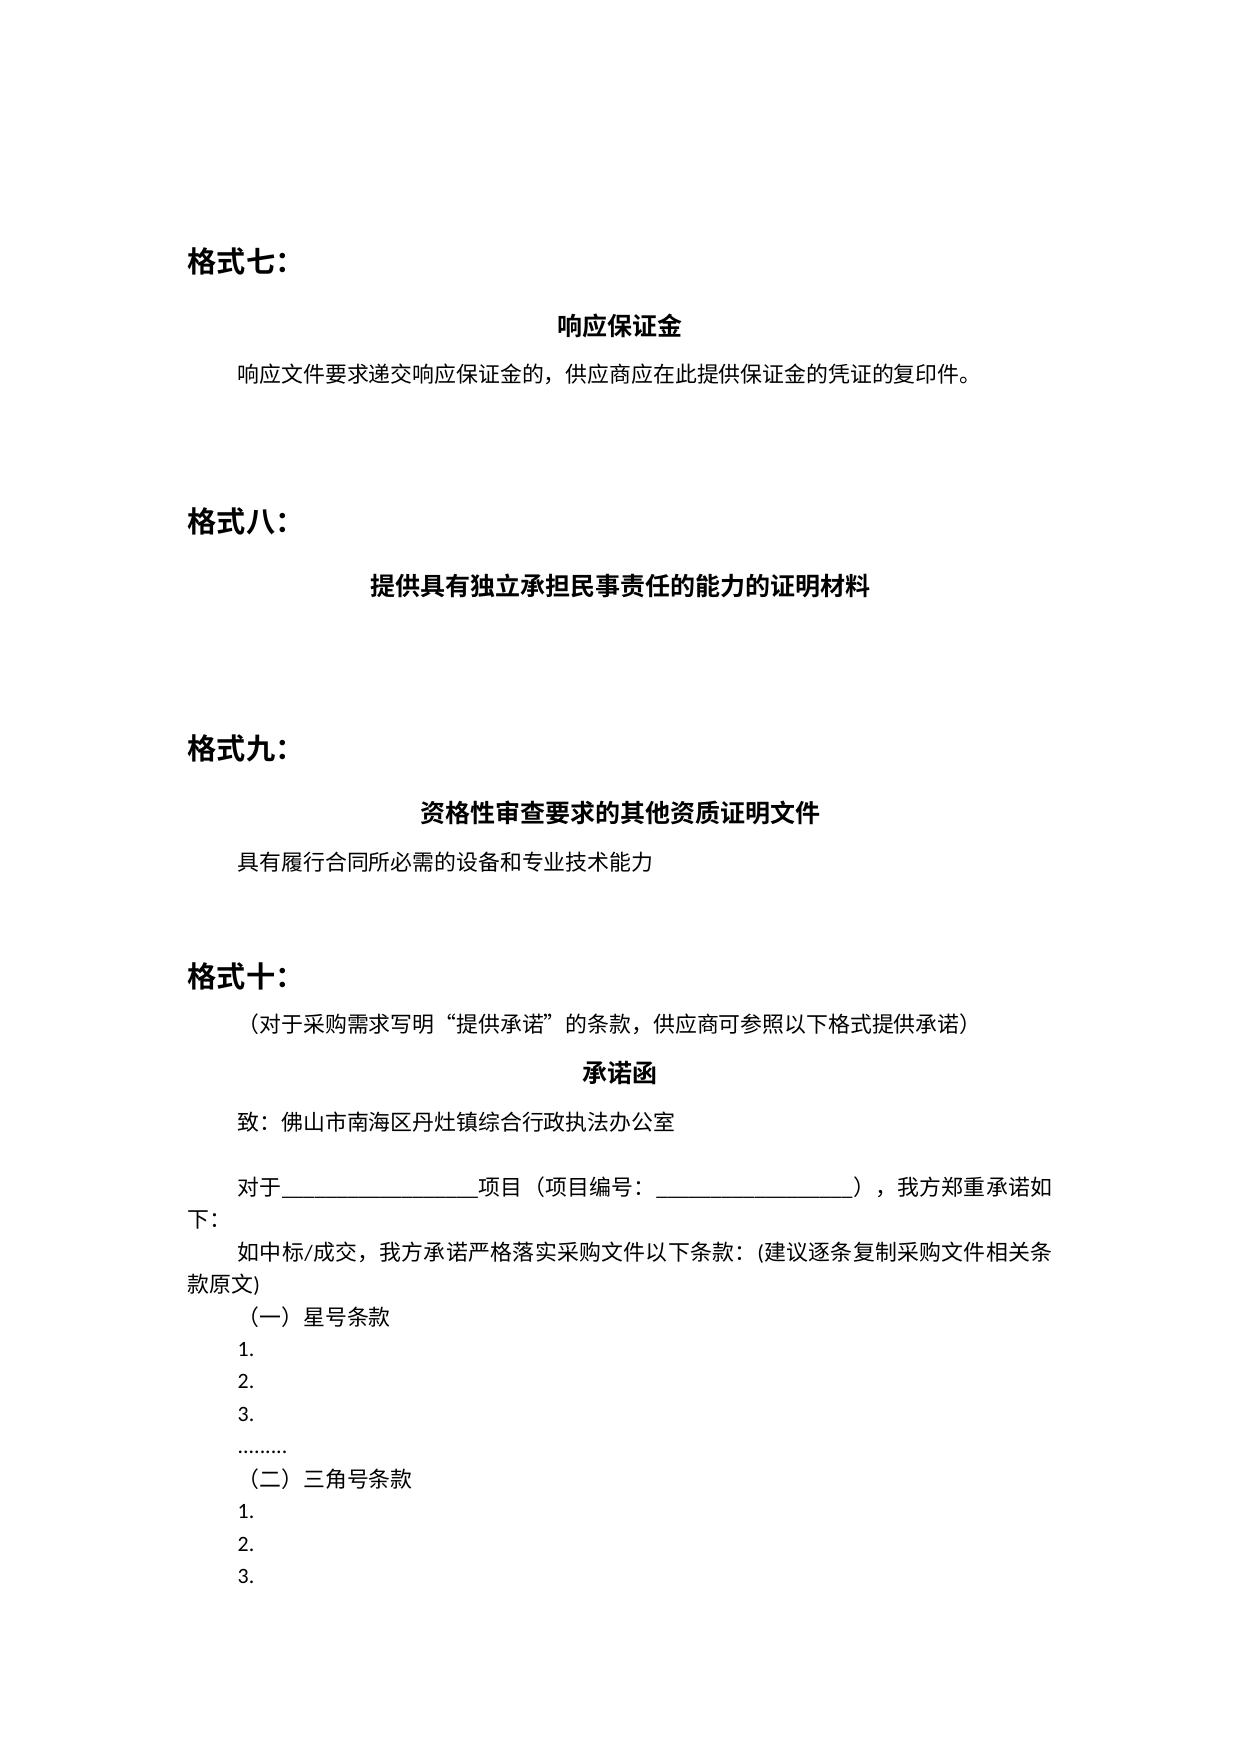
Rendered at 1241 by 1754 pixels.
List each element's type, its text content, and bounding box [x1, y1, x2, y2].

text （二）三角号条款 [187, 1462, 1053, 1494]
text （对于采购需求写明“提供承诺”的条款，供应商可参照以下格式提供承诺） [187, 1007, 1053, 1039]
text 格式八： [187, 487, 1053, 552]
text 1. [187, 1494, 1053, 1527]
text 具有履行合同所必需的设备和专业技术能力 [187, 844, 1053, 877]
text 3. [187, 1397, 1053, 1429]
text 格式七： [187, 227, 1053, 292]
text 提供具有独立承担民事责任的能力的证明材料 [187, 552, 1053, 617]
text 响应保证金 [187, 292, 1053, 357]
text 致：佛山市南海区丹灶镇综合行政执法办公室 [187, 1104, 1053, 1169]
text 格式九： [187, 714, 1053, 779]
text 3. [187, 1559, 1053, 1592]
text 如中标/成交，我方承诺严格落实采购文件以下条款：(建议逐条复制采购文件相关条款原文) [187, 1234, 1053, 1299]
text 资格性审查要求的其他资质证明文件 [187, 779, 1053, 844]
text 2. [187, 1364, 1053, 1397]
text （一）星号条款 [187, 1299, 1053, 1332]
text ......... [187, 1429, 1053, 1462]
text 对于__________________项目（项目编号：__________________），我方郑重承诺如下： [187, 1169, 1053, 1234]
text 承诺函 [187, 1039, 1053, 1104]
text 响应文件要求递交响应保证金的，供应商应在此提供保证金的凭证的复印件。 [187, 357, 1053, 389]
text 格式十： [187, 942, 1053, 1007]
text 1. [187, 1332, 1053, 1364]
text 2. [187, 1527, 1053, 1559]
